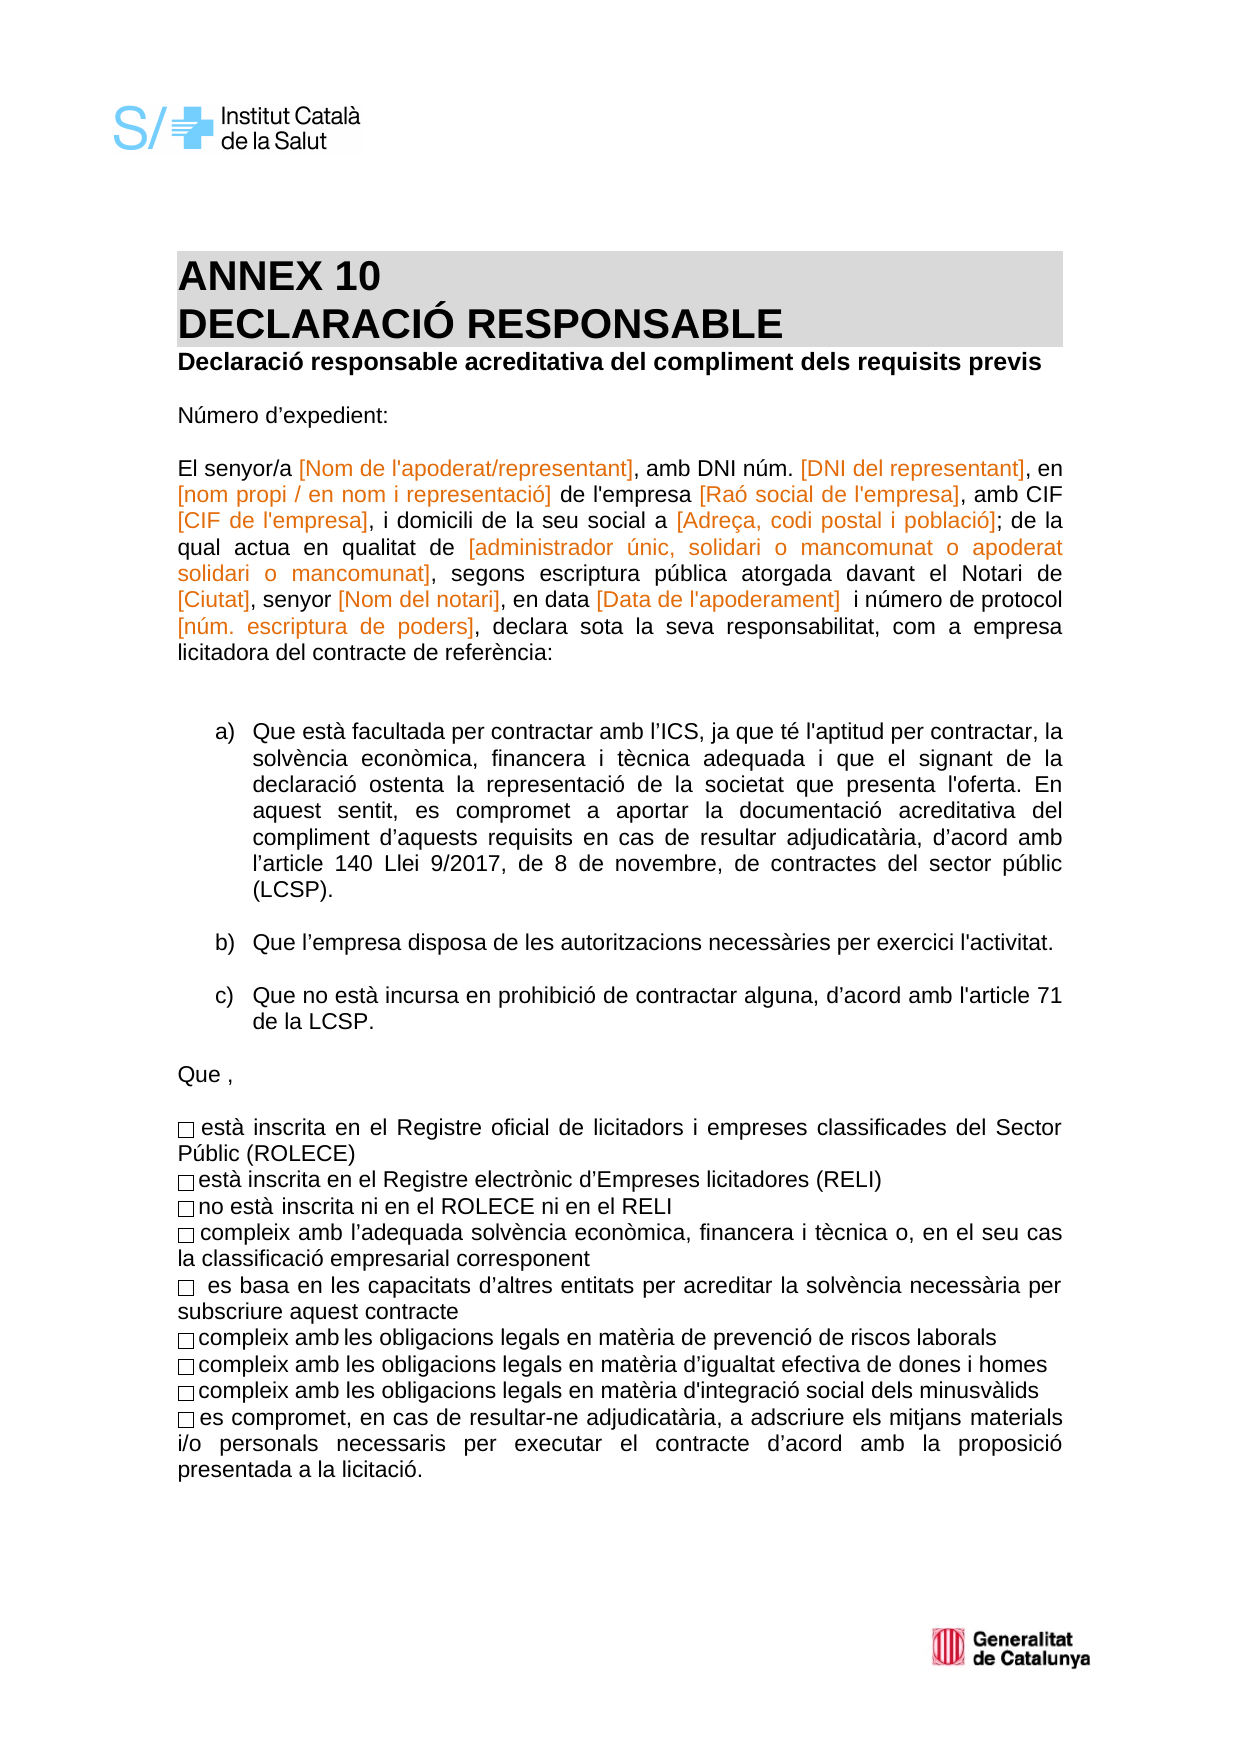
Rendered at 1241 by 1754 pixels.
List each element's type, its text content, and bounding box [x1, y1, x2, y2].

text es compromet, en cas de resultar-ne adjudicatària, a adscriure els mitjans materials i/o personals necessaris per executar el contracte d’acord amb la proposició presentada a la licitació. [177, 1403, 1063, 1482]
text compleix amb l’adequada solvència econòmica, financera i tècnica o, en el seu cas la classificació empresarial corresponent [177, 1219, 1063, 1272]
list Que no està incursa en prohibició de contractar alguna, d’acord amb l'article 71 de la LCSP. [215, 982, 1063, 1034]
text DECLARACIÓ RESPONSABLE [177, 299, 1063, 347]
text ANNEX 10 [177, 251, 1063, 299]
text Que , [177, 1061, 1063, 1087]
list Que l’empresa disposa de les autoritzacions necessàries per exercici l'activitat. [215, 929, 1063, 955]
text Número d’expedient: [177, 402, 1063, 428]
text no està inscrita ni en el ROLECE ni en el RELI [177, 1193, 1063, 1219]
text està inscrita en el Registre oficial de licitadors i empreses classificades del Sector Públic (ROLECE) [177, 1113, 1063, 1166]
picture [893, 1621, 1129, 1674]
list Que està facultada per contractar amb l’ICS, ja que té l'aptitud per contractar, la solvència econòmica, financera i tècnica adequada i que el signant de la declaració ostenta la representació de la societat que presenta l'oferta. En aquest sentit, es compromet a aportar la documentació acreditativa del compliment d’aquests requisits en cas de resultar adjudicatària, d’acord amb l’article 140 Llei 9/2017, de 8 de novembre, de contractes del sector públic (LCSP). [215, 718, 1063, 903]
text compleix amb les obligacions legals en matèria d'integració social dels minusvàlids [177, 1377, 1063, 1403]
text Declaració responsable acreditativa del compliment dels requisits previs [177, 347, 1063, 376]
text El senyor/a [Nom de l'apoderat/representant], amb DNI núm. [DNI del representant], en [nom propi / en nom i representació] de l'empresa [Raó social de l'empresa], amb CIF [CIF de l'empresa], i domicili de la seu social a [Adreça, codi postal i població]; de la qual actua en qualitat de [administrador únic, solidari o mancomunat o apoderat solidari o mancomunat], segons escriptura pública atorgada davant el Notari de [Ciutat], senyor [Nom del notari], en data [Data de l'apoderament] i número de protocol [núm. escriptura de poders], declara sota la seva responsabilitat, com a empresa licitadora del contracte de referència: [177, 455, 1063, 666]
picture [112, 103, 363, 154]
text compleix amb les obligacions legals en matèria d’igualtat efectiva de dones i homes [177, 1351, 1063, 1377]
text està inscrita en el Registre electrònic d’Empreses licitadores (RELI) [177, 1166, 1063, 1193]
text es basa en les capacitats d’altres entitats per acreditar la solvència necessària per subscriure aquest contracte [177, 1272, 1063, 1324]
text compleix amb les obligacions legals en matèria de prevenció de riscos laborals [177, 1324, 1063, 1351]
